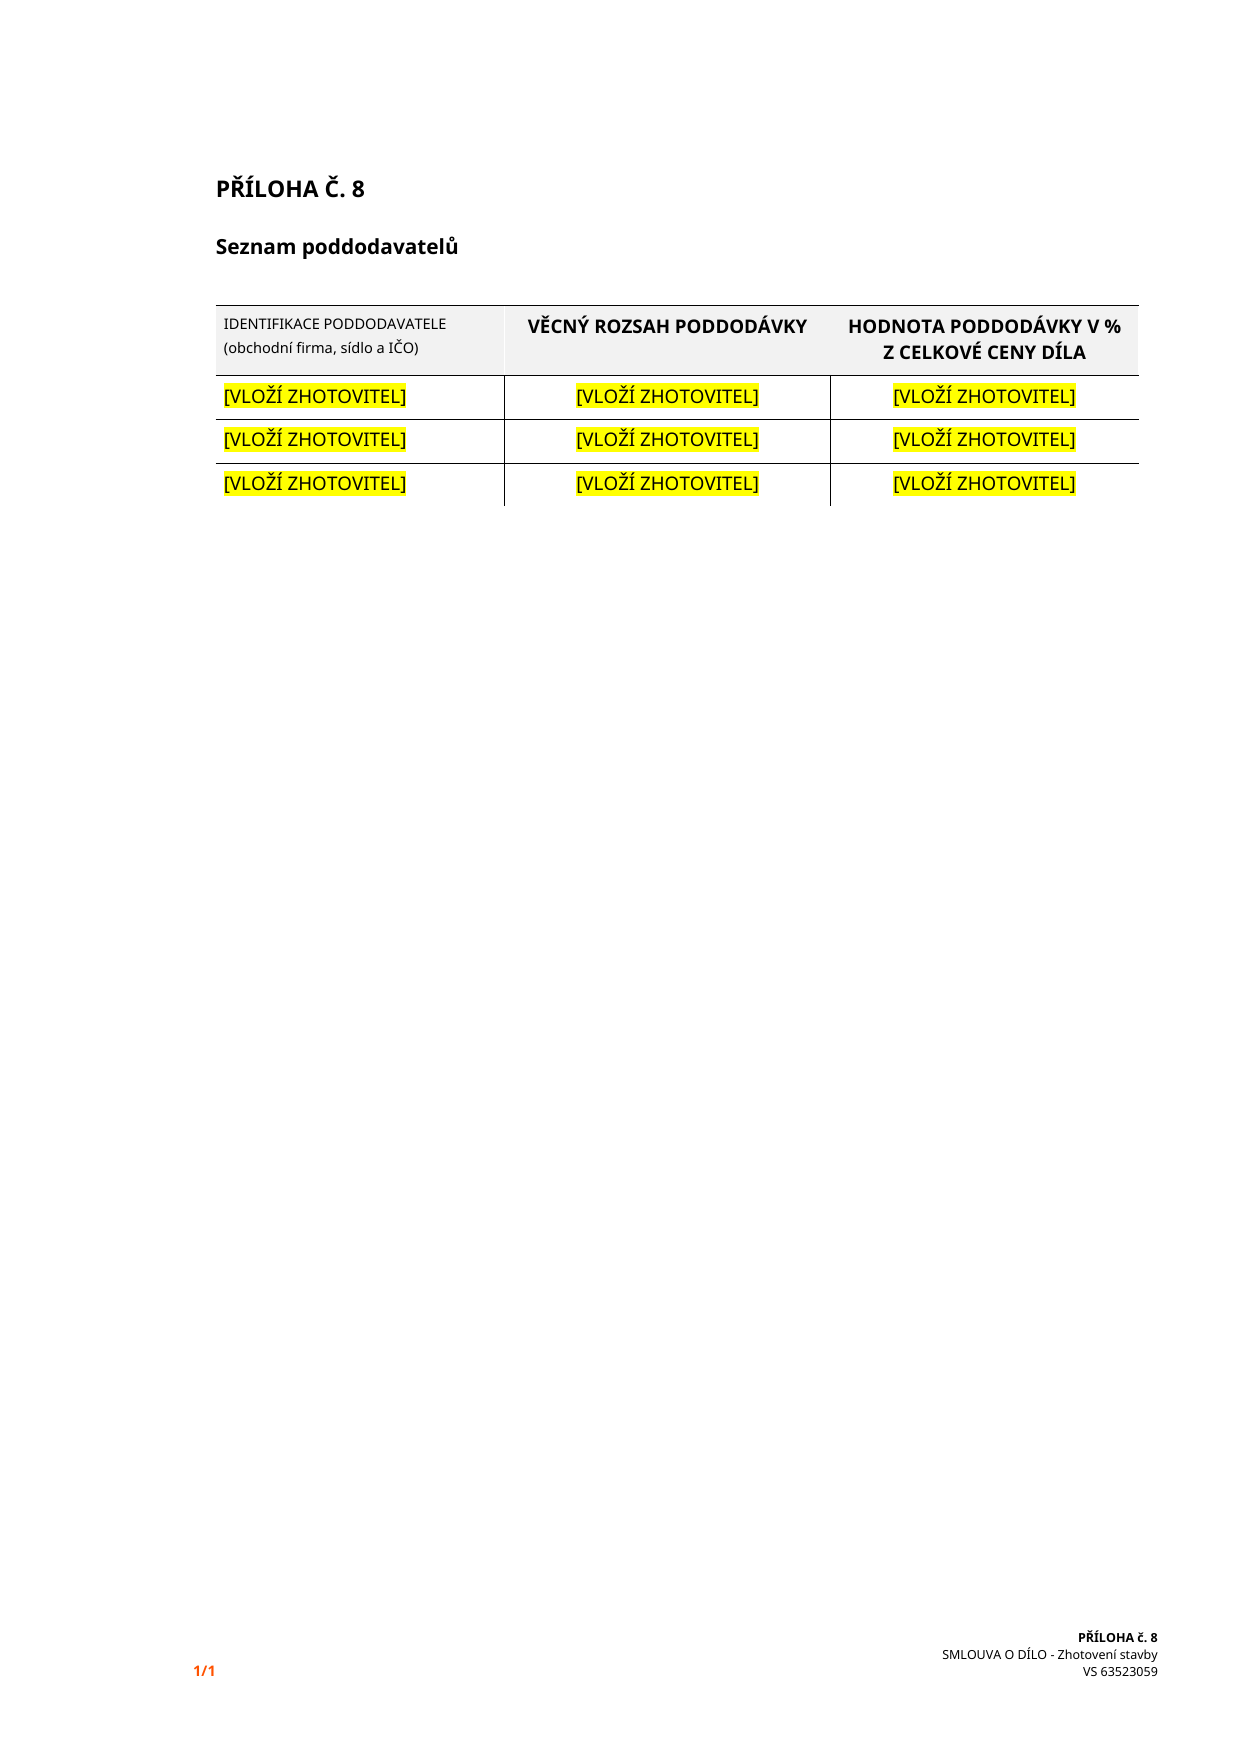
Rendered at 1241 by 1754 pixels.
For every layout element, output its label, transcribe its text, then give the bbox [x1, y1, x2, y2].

text Seznam poddodavatelů [216, 232, 1093, 260]
table_cell [VLOŽÍ ZHOTOVITEL] [216, 420, 504, 462]
table_header VĚCNÝ ROZSAH PODDODÁVKY [505, 306, 830, 375]
table_cell [VLOŽÍ ZHOTOVITEL] [216, 464, 504, 506]
table_cell [VLOŽÍ ZHOTOVITEL] [505, 464, 830, 506]
table_cell [VLOŽÍ ZHOTOVITEL] [505, 376, 830, 418]
table_cell [VLOŽÍ ZHOTOVITEL] [831, 420, 1138, 462]
text Příloha č. 8 [216, 172, 1093, 204]
table_cell [VLOŽÍ ZHOTOVITEL] [216, 376, 504, 418]
table_header IDENTIFIKACE PODDODAVATELE (obchodní firma, sídlo a IČO) [216, 306, 504, 375]
table_cell [VLOŽÍ ZHOTOVITEL] [505, 420, 830, 462]
table_cell [VLOŽÍ ZHOTOVITEL] [831, 376, 1138, 418]
table_header HODNOTA PODDODÁVKY V % Z CELKOVÉ CENY DÍLA [830, 306, 1138, 375]
table_cell [VLOŽÍ ZHOTOVITEL] [831, 464, 1138, 506]
